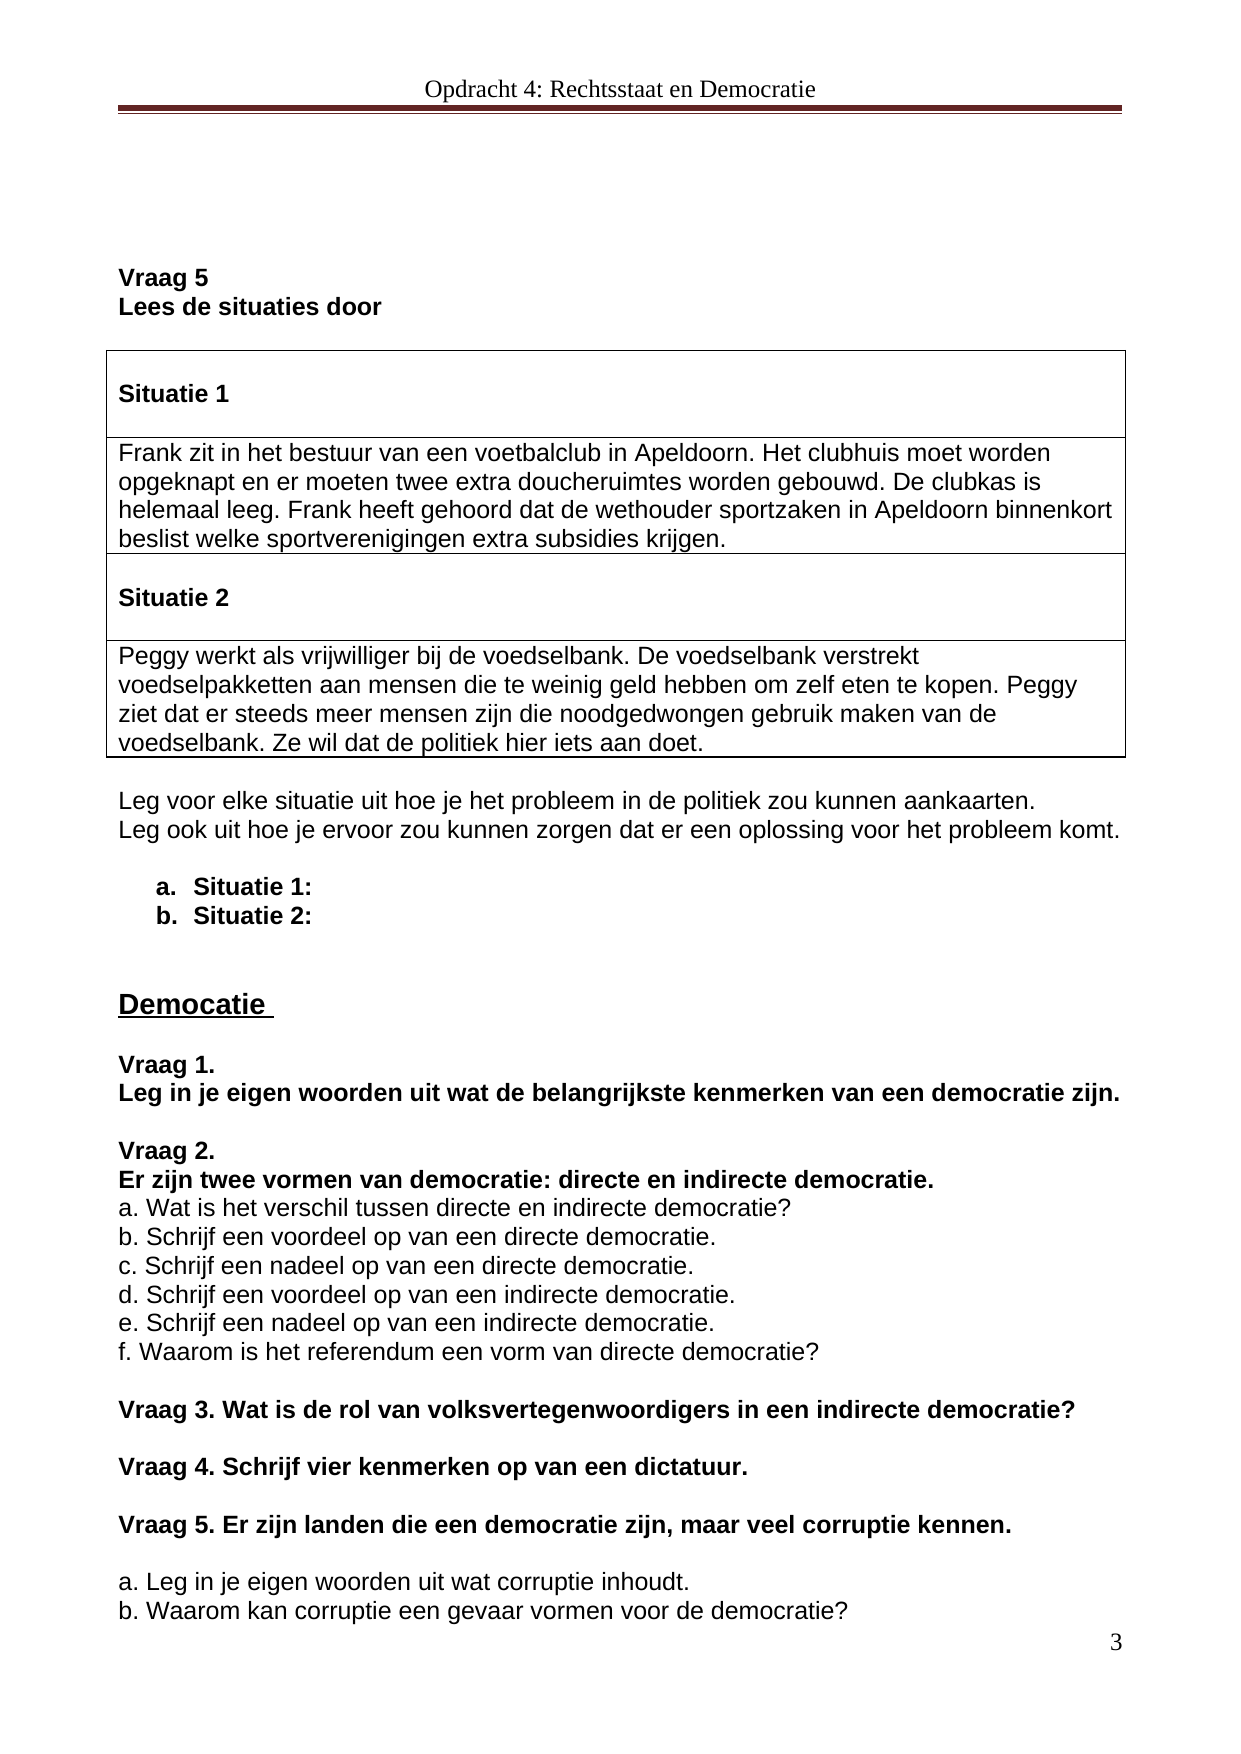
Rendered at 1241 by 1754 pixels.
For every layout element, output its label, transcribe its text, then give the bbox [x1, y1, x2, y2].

text Leg ook uit hoe je ervoor zou kunnen zorgen dat er een oplossing voor het probleem komt. [118, 815, 1122, 844]
text d. Schrijf een voordeel op van een indirecte democratie. [118, 1280, 1122, 1308]
table_header Situatie 1 [107, 351, 1125, 437]
table_cell Frank zit in het bestuur van een voetbalclub in Apeldoorn. Het clubhuis moet worden opgeknapt en er moeten twee extra doucheruimtes worden gebouwd. De clubkas is helemaal leeg. Frank heeft gehoord dat de wethouder sportzaken in Apeldoorn binnenkort beslist welke sportverenigingen extra subsidies krijgen. [107, 438, 1125, 553]
text Vraag 1. Leg in je eigen woorden uit wat de belangrijkste kenmerken van een democratie zijn. [118, 1050, 1122, 1107]
text b. Schrijf een voordeel op van een directe democratie. [118, 1222, 1122, 1251]
table_cell Peggy werkt als vrijwilliger bij de voedselbank. De voedselbank verstrekt voedselpakketten aan mensen die te weinig geld hebben om zelf eten te kopen. Peggy ziet dat er steeds meer mensen zijn die noodgedwongen gebruik maken van de voedselbank. Ze wil dat de politiek hier iets aan doet. [107, 641, 1125, 756]
text Vraag 5 Lees de situaties door [118, 263, 1122, 350]
text e. Schrijf een nadeel op van een indirecte democratie. [118, 1308, 1122, 1337]
text Vraag 3. Wat is de rol van volksvertegenwoordigers in een indirecte democratie? [118, 1395, 1122, 1423]
text Leg voor elke situatie uit hoe je het probleem in de politiek zou kunnen aankaarten. [118, 786, 1122, 815]
text Vraag 2. Er zijn twee vormen van democratie: directe en indirecte democratie. [118, 1136, 1122, 1193]
text Vraag 4. Schrijf vier kenmerken op van een dictatuur. [118, 1452, 1122, 1481]
text a. Leg in je eigen woorden uit wat corruptie inhoudt. [118, 1567, 1122, 1596]
text Democatie [118, 987, 1122, 1021]
text f. Waarom is het referendum een vorm van directe democratie? [118, 1337, 1122, 1366]
list Situatie 2: [156, 901, 1122, 930]
text a. Wat is het verschil tussen directe en indirecte democratie? [118, 1193, 1122, 1222]
list Situatie 1: [156, 872, 1122, 901]
text b. Waarom kan corruptie een gevaar vormen voor de democratie? [118, 1596, 1122, 1625]
text Vraag 5. Er zijn landen die een democratie zijn, maar veel corruptie kennen. [118, 1510, 1122, 1538]
table_cell Situatie 2 [107, 554, 1125, 640]
text c. Schrijf een nadeel op van een directe democratie. [118, 1251, 1122, 1280]
